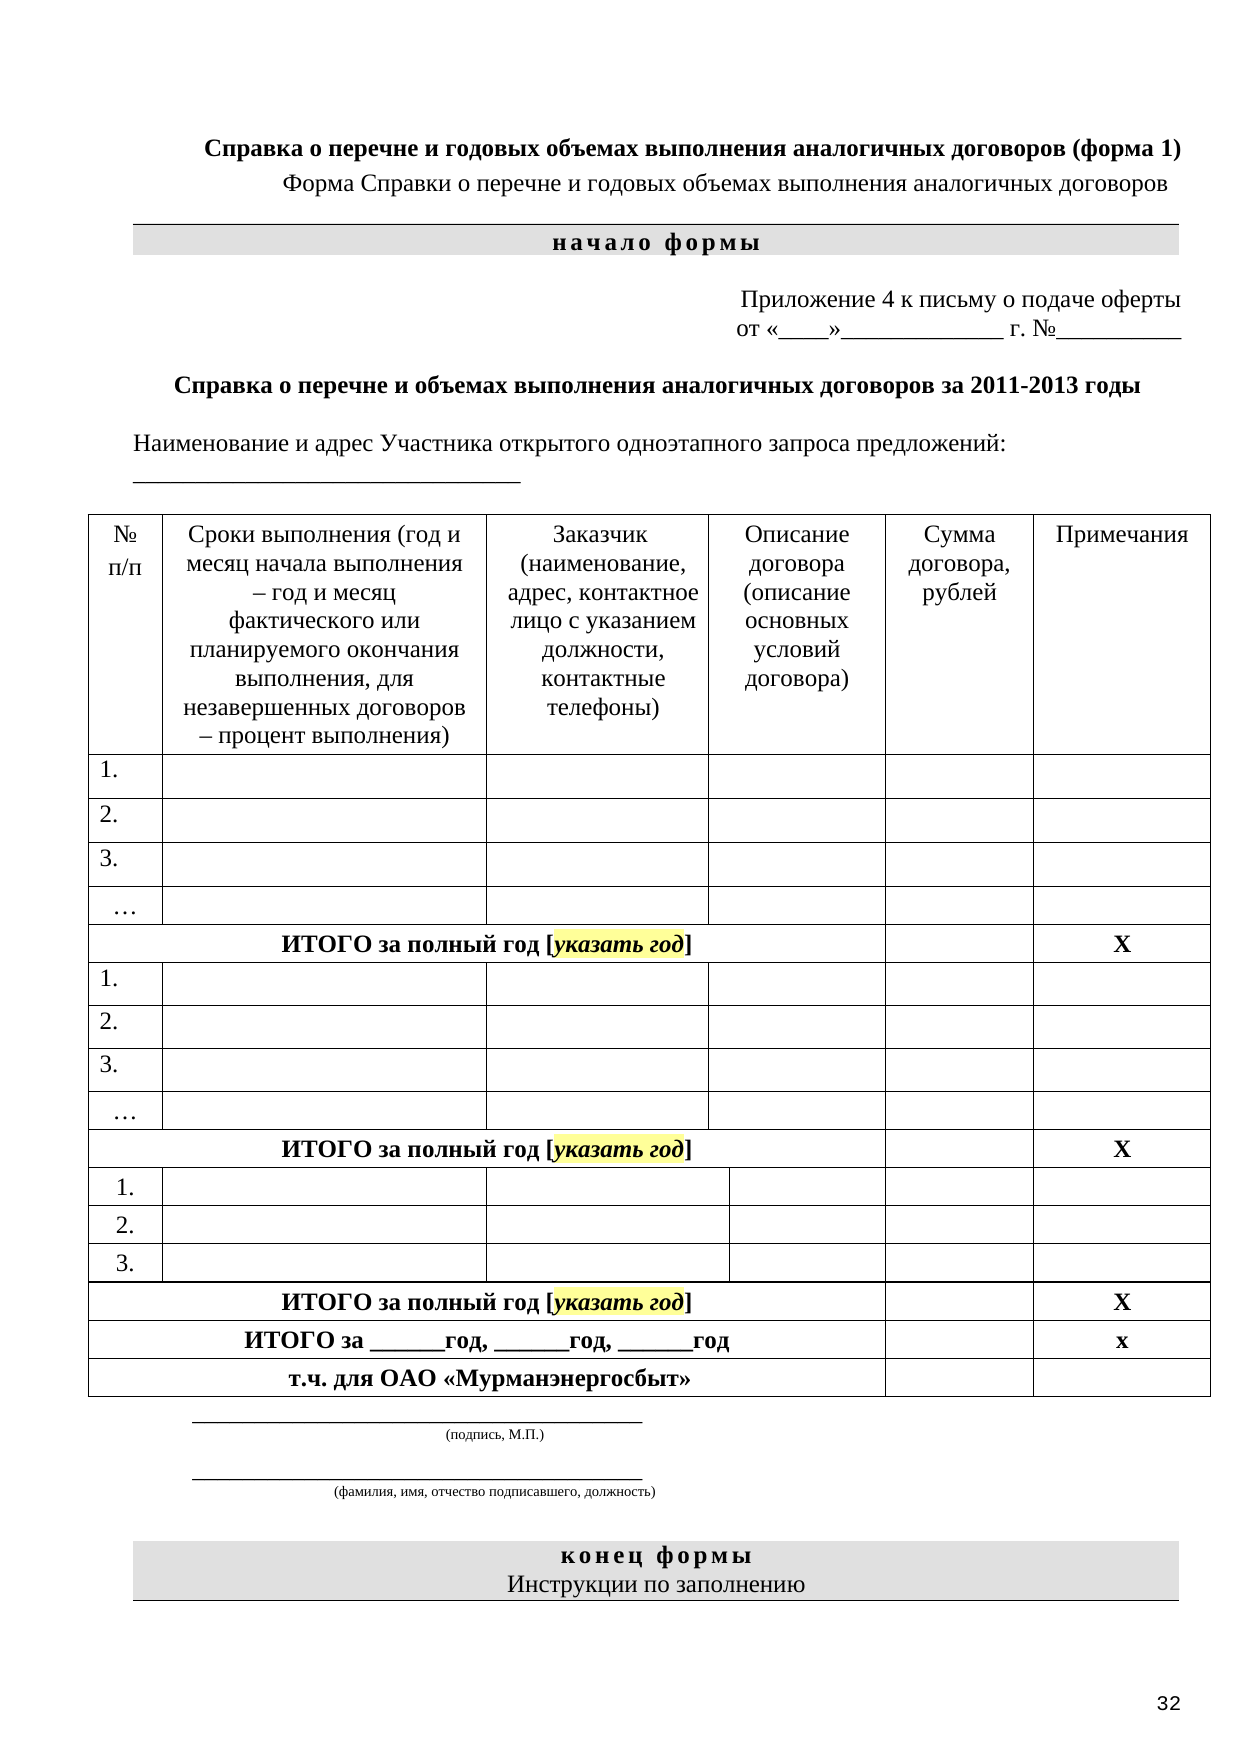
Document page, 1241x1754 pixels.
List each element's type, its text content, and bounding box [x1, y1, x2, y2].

table_cell х [1034, 1321, 1210, 1358]
table_cell [163, 1092, 486, 1129]
table_cell [163, 963, 486, 1005]
table_cell [730, 1244, 885, 1281]
table_cell [886, 1130, 1033, 1167]
text (подпись, М.П.) [133, 1426, 797, 1454]
table_cell Х [1034, 1130, 1210, 1167]
table_cell [487, 1049, 708, 1091]
table_cell [730, 1206, 885, 1243]
table_cell [886, 1283, 1033, 1319]
table_cell [487, 1006, 708, 1048]
table_cell 2. [89, 1206, 162, 1243]
table_cell [886, 963, 1033, 1005]
table_cell [886, 843, 1033, 886]
table_cell 2. [89, 1006, 162, 1048]
text Справка о перечне и годовых объемах выполнения аналогичных договоров (форма 4) [133, 133, 1181, 162]
text Приложение 4 к письму о подаче оферты от «____»_____________ г. №__________ [133, 284, 1181, 342]
table_cell [709, 1006, 885, 1048]
text Наименование и адрес Участника открытого одноэтапного запроса предложений: _______________________________ [133, 428, 1181, 485]
table_cell [487, 1206, 729, 1243]
table_cell [1034, 1092, 1210, 1129]
table_cell 3. [89, 1244, 162, 1281]
table_cell [89, 843, 162, 886]
text Форма Справки о перечне и годовых объемах выполнения аналогичных договоров [270, 168, 1181, 197]
table_cell [886, 1206, 1033, 1243]
table_cell [1034, 1006, 1210, 1048]
table_cell [886, 1092, 1033, 1129]
table_header № п/п [89, 515, 162, 753]
table_cell [163, 1168, 486, 1205]
table_cell [1034, 1049, 1210, 1091]
table_cell [709, 1092, 885, 1129]
table_cell [1034, 1168, 1210, 1205]
table_cell [886, 755, 1033, 798]
table_cell ИТОГО за полный год [указать год] [89, 1130, 885, 1167]
table_cell [1034, 755, 1210, 798]
table_cell [886, 1168, 1033, 1205]
table_cell Х [1034, 925, 1210, 962]
table_cell 3. [89, 1049, 162, 1091]
table_cell [487, 963, 708, 1005]
table_cell 1. [89, 1168, 162, 1205]
text Справка о перечне и объемах выполнения аналогичных договоров за 2011-2013 годы [133, 370, 1181, 399]
table_header Сроки выполнения (год и месяц начала выполнения – год и месяц фактического или планируемого окончания выполнения, для незавершенных договоров – процент выполнения) [163, 515, 486, 753]
table_header Описание договора (описание основных условий договора) [709, 515, 885, 753]
text Инструкции по заполнению [133, 1569, 1179, 1600]
table_cell [487, 755, 708, 798]
table_cell Х [1034, 1283, 1210, 1319]
table_cell ИТОГО за полный год [указать год] [89, 1283, 885, 1319]
table_cell [487, 1092, 708, 1129]
table_cell [886, 1321, 1033, 1358]
table_header Заказчик (наименование, адрес, контактное лицо с указанием должности, контактные телефоны) [487, 515, 708, 753]
table_cell [89, 755, 162, 798]
table_cell … [89, 887, 162, 924]
table_cell [709, 887, 885, 924]
table_cell [709, 1049, 885, 1091]
table_cell [89, 799, 162, 842]
table_cell [1034, 843, 1210, 886]
table_header Примечания [1034, 515, 1210, 753]
table_cell [1034, 1359, 1210, 1396]
table_cell [163, 799, 486, 842]
table_cell [163, 887, 486, 924]
table_cell т.ч. для ОАО «Мурманэнергосбыт» [89, 1359, 885, 1396]
table_cell [709, 755, 885, 798]
table_cell [487, 1168, 729, 1205]
table_cell [163, 1206, 486, 1243]
text (фамилия, имя, отчество подписавшего, должность) [133, 1483, 797, 1512]
table_cell [886, 887, 1033, 924]
table_cell [730, 1168, 885, 1205]
table_cell [487, 1244, 729, 1281]
table_cell [709, 963, 885, 1005]
table_cell [886, 1049, 1033, 1091]
table_cell [886, 1244, 1033, 1281]
table_cell [163, 1049, 486, 1091]
table_cell [163, 1006, 486, 1048]
table_cell ИТОГО за полный год [указать год] [89, 925, 885, 962]
text начало формы [133, 225, 1179, 255]
text ____________________________________ [133, 1397, 1181, 1426]
table_cell [487, 843, 708, 886]
table_cell [487, 799, 708, 842]
table_cell [886, 1359, 1033, 1396]
table_cell ИТОГО за ______год, ______год, ______год [89, 1321, 885, 1358]
table_cell [886, 799, 1033, 842]
table_cell [487, 887, 708, 924]
table_cell [886, 925, 1033, 962]
table_cell [1034, 887, 1210, 924]
table_cell [163, 1244, 486, 1281]
table_cell 1. [89, 963, 162, 1005]
table_cell … [89, 1092, 162, 1129]
table_cell [1034, 1206, 1210, 1243]
table_cell [163, 755, 486, 798]
text ____________________________________ [133, 1454, 1181, 1483]
table_cell [1034, 963, 1210, 1005]
table_cell [709, 799, 885, 842]
table_cell [709, 843, 885, 886]
table_header Сумма договора, рублей [886, 515, 1033, 753]
table_cell [886, 1006, 1033, 1048]
table_cell [1034, 799, 1210, 842]
table_cell [1034, 1244, 1210, 1281]
table_cell [163, 843, 486, 886]
text конец формы [133, 1541, 1179, 1569]
